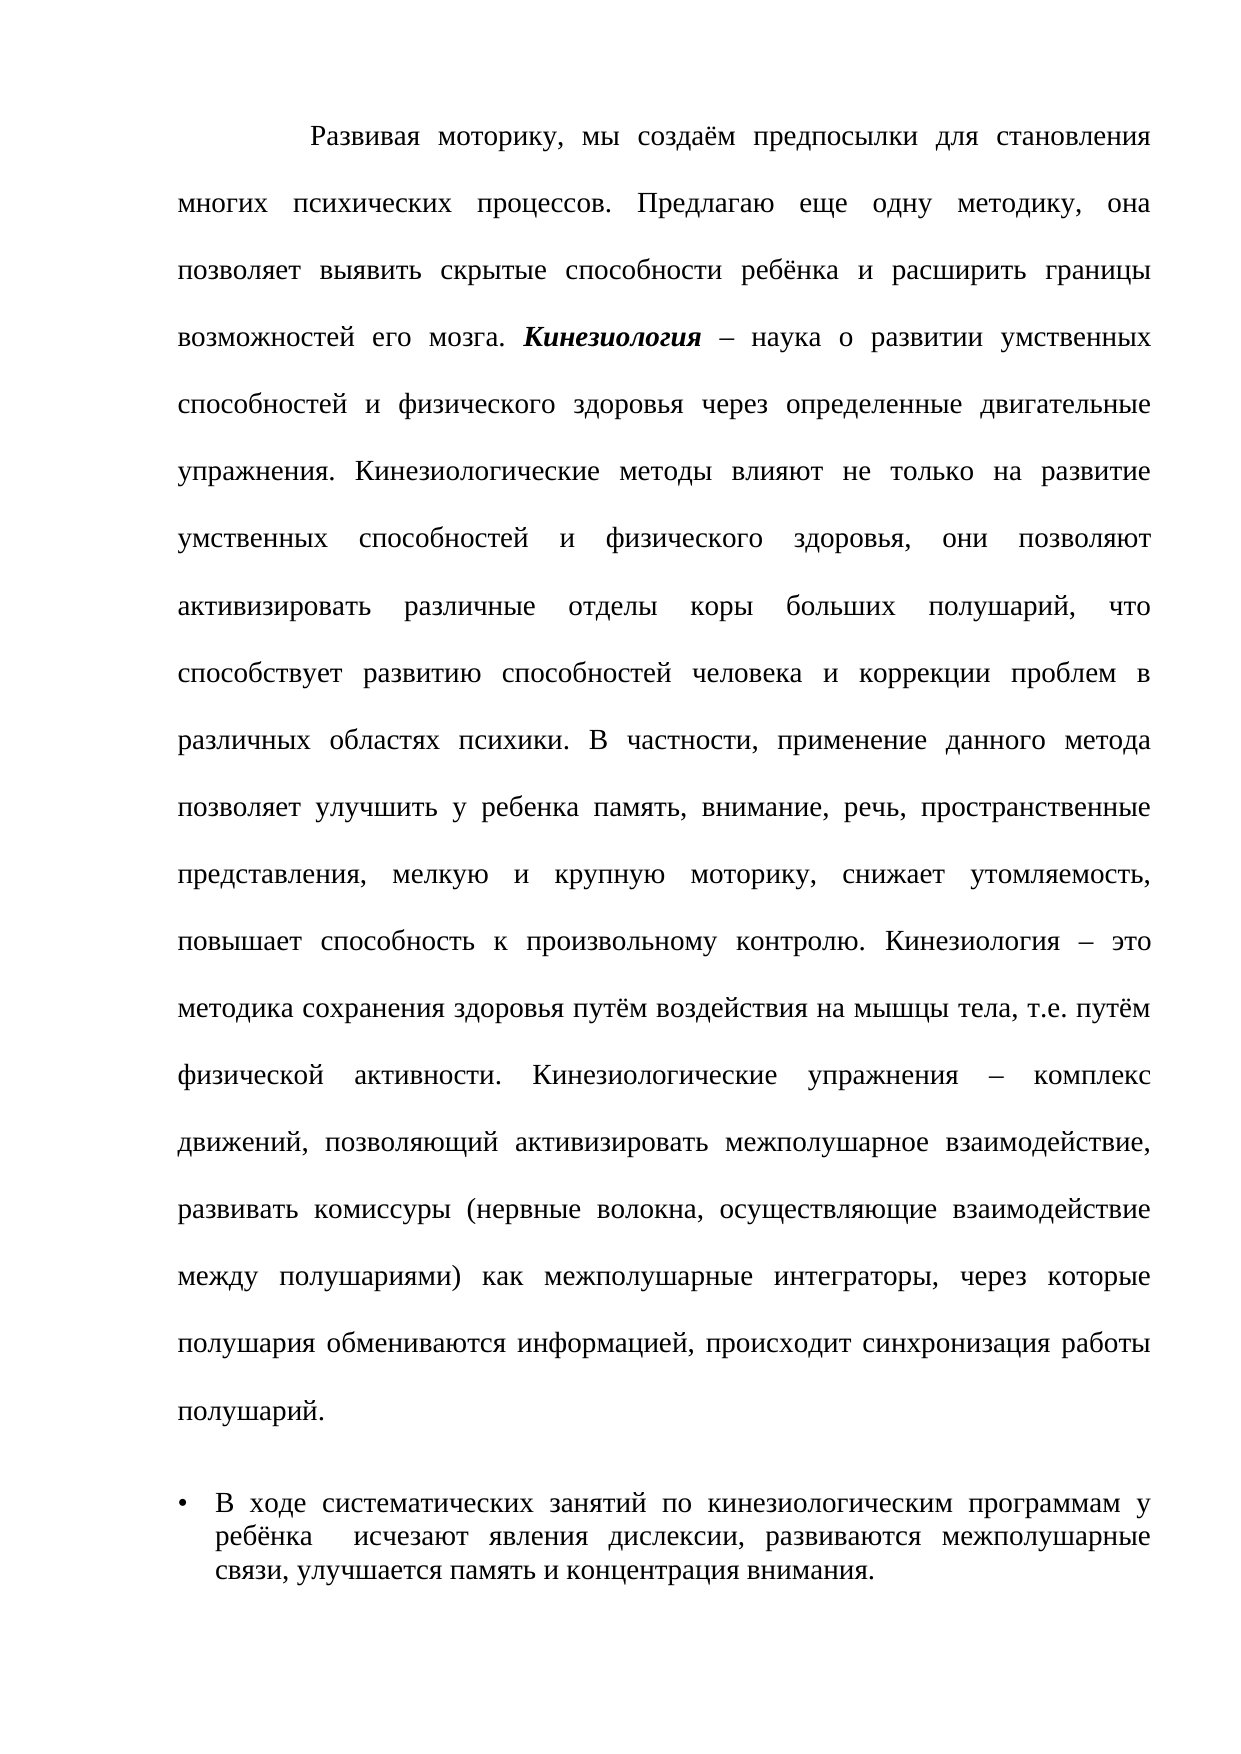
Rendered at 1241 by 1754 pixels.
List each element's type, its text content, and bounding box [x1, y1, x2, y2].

text Развивая моторику, мы создаём предпосылки для становления многих психических процессов. Предлагаю еще одну методику, она позволяет выявить скрытые способности ребёнка и расширить границы возможностей его мозга. Кинезиология – наука о развитии умственных способностей и физического здоровья через определенные двигательные упражнения. Кинезиологические методы влияют не только на развитие умственных способностей и физического здоровья, они позволяют активизировать различные отделы коры больших полушарий, что способствует развитию способностей человека и коррекции проблем в различных областях психики. В частности, применение данного метода позволяет улучшить у ребенка память, внимание, речь, пространственные представления, мелкую и крупную моторику, снижает утомляемость, повышает способность к произвольному контролю. Кинезиология – это методика сохранения здоровья путём воздействия на мышцы тела, т.е. путём физической активности. Кинезиологические упражнения – комплекс движений, позволяющий активизировать межполушарное взаимодействие, развивать комиссуры (нервные волокна, осуществляющие взаимодействие между полушариями) как межполушарные интеграторы, через которые полушария обмениваются информацией, происходит синхронизация работы полушарий. [177, 118, 1152, 1426]
list В ходе систематических занятий по кинезиологическим программам у ребёнка исчезают явления дислексии, развиваются межполушарные связи, улучшается память и концентрация внимания. [177, 1485, 1152, 1585]
